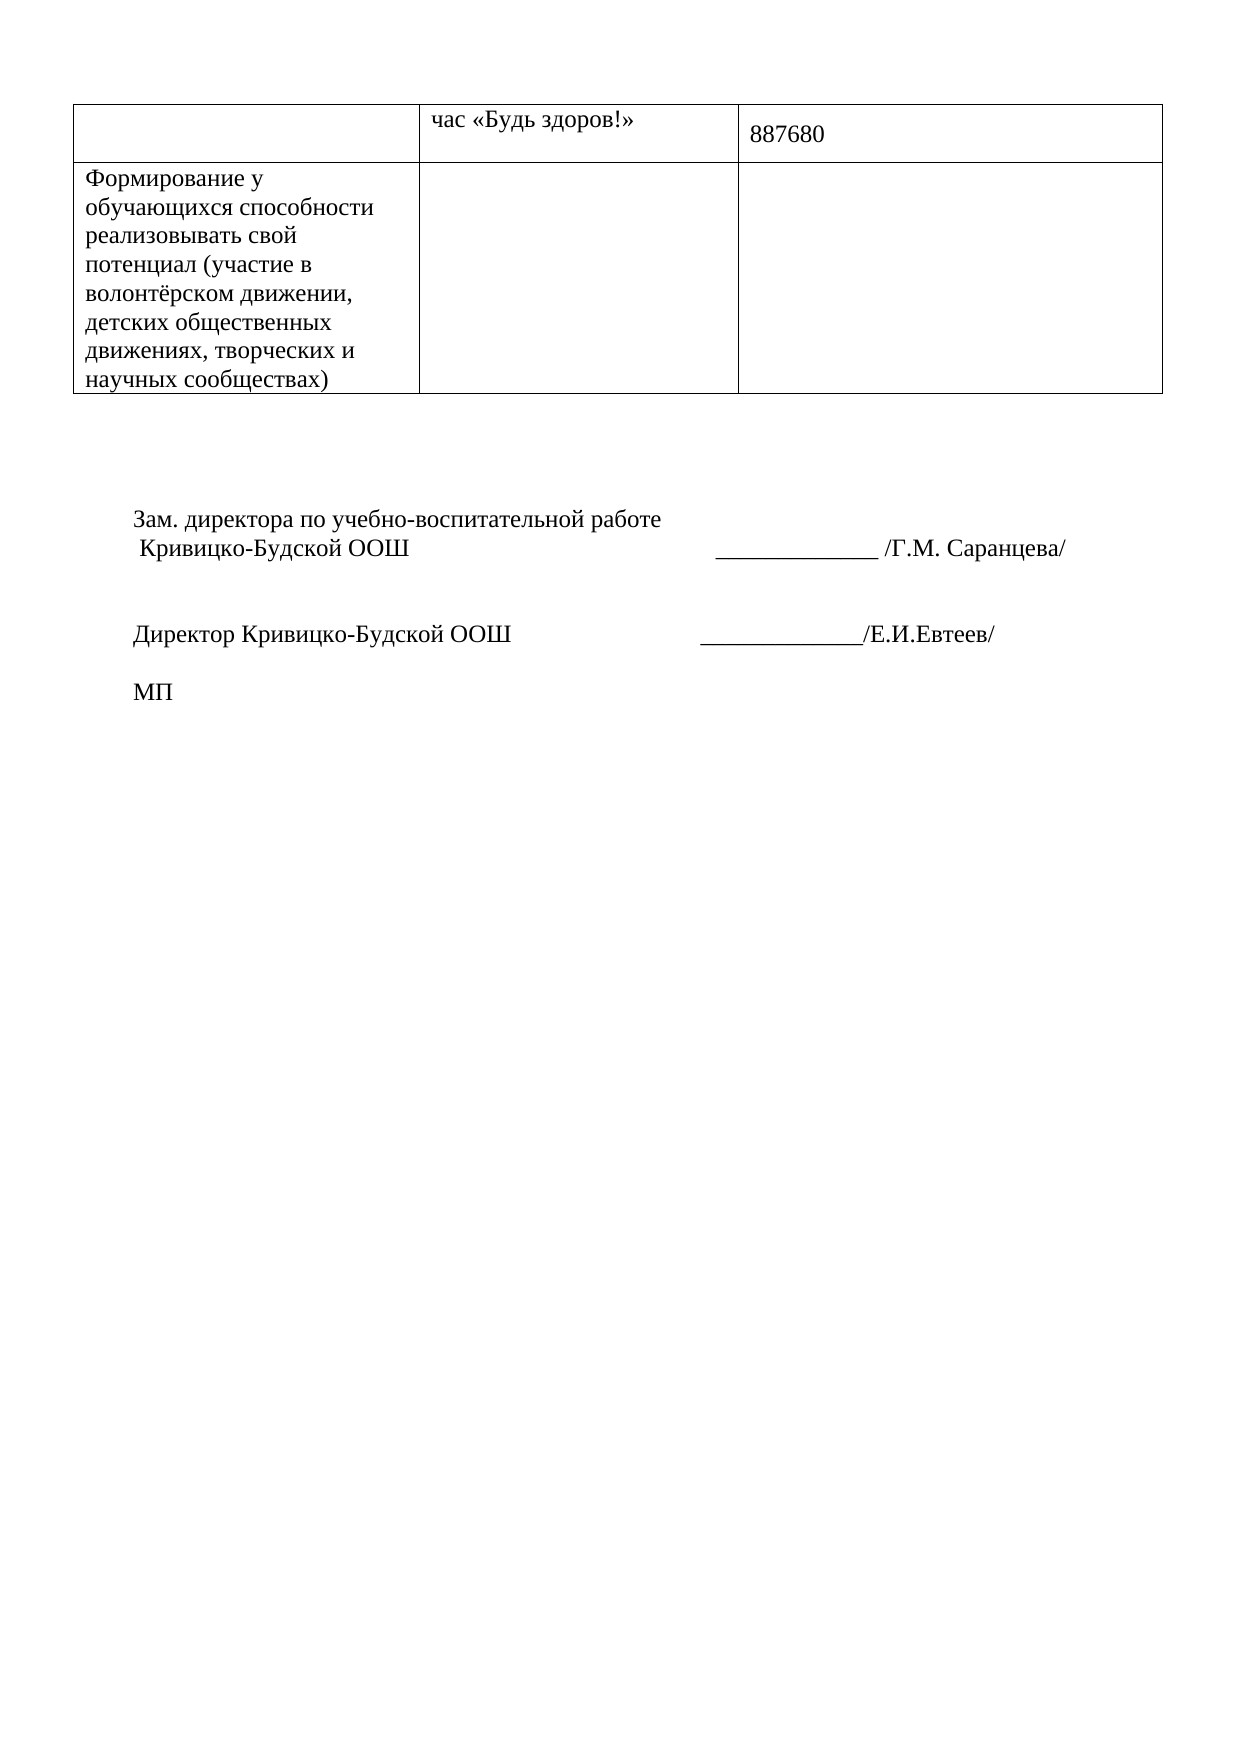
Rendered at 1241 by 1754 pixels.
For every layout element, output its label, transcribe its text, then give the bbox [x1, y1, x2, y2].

text МП [133, 677, 1152, 706]
text Кривицко-Будской ООШ _____________ /Г.М. Саранцева/ [133, 533, 1152, 562]
table_cell [420, 163, 738, 393]
table_cell [739, 163, 1162, 393]
text Зам. директора по учебно-воспитательной работе [133, 504, 1152, 533]
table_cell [739, 105, 1162, 162]
text Директор Кривицко-Будской ООШ _____________/Е.И.Евтеев/ [133, 619, 1152, 648]
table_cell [420, 105, 738, 162]
table_cell Формирование у обучающихся способности реализовывать свой потенциал (участие в волонтёрском движении, детских общественных движениях, творческих и научных сообществах) [74, 163, 419, 393]
